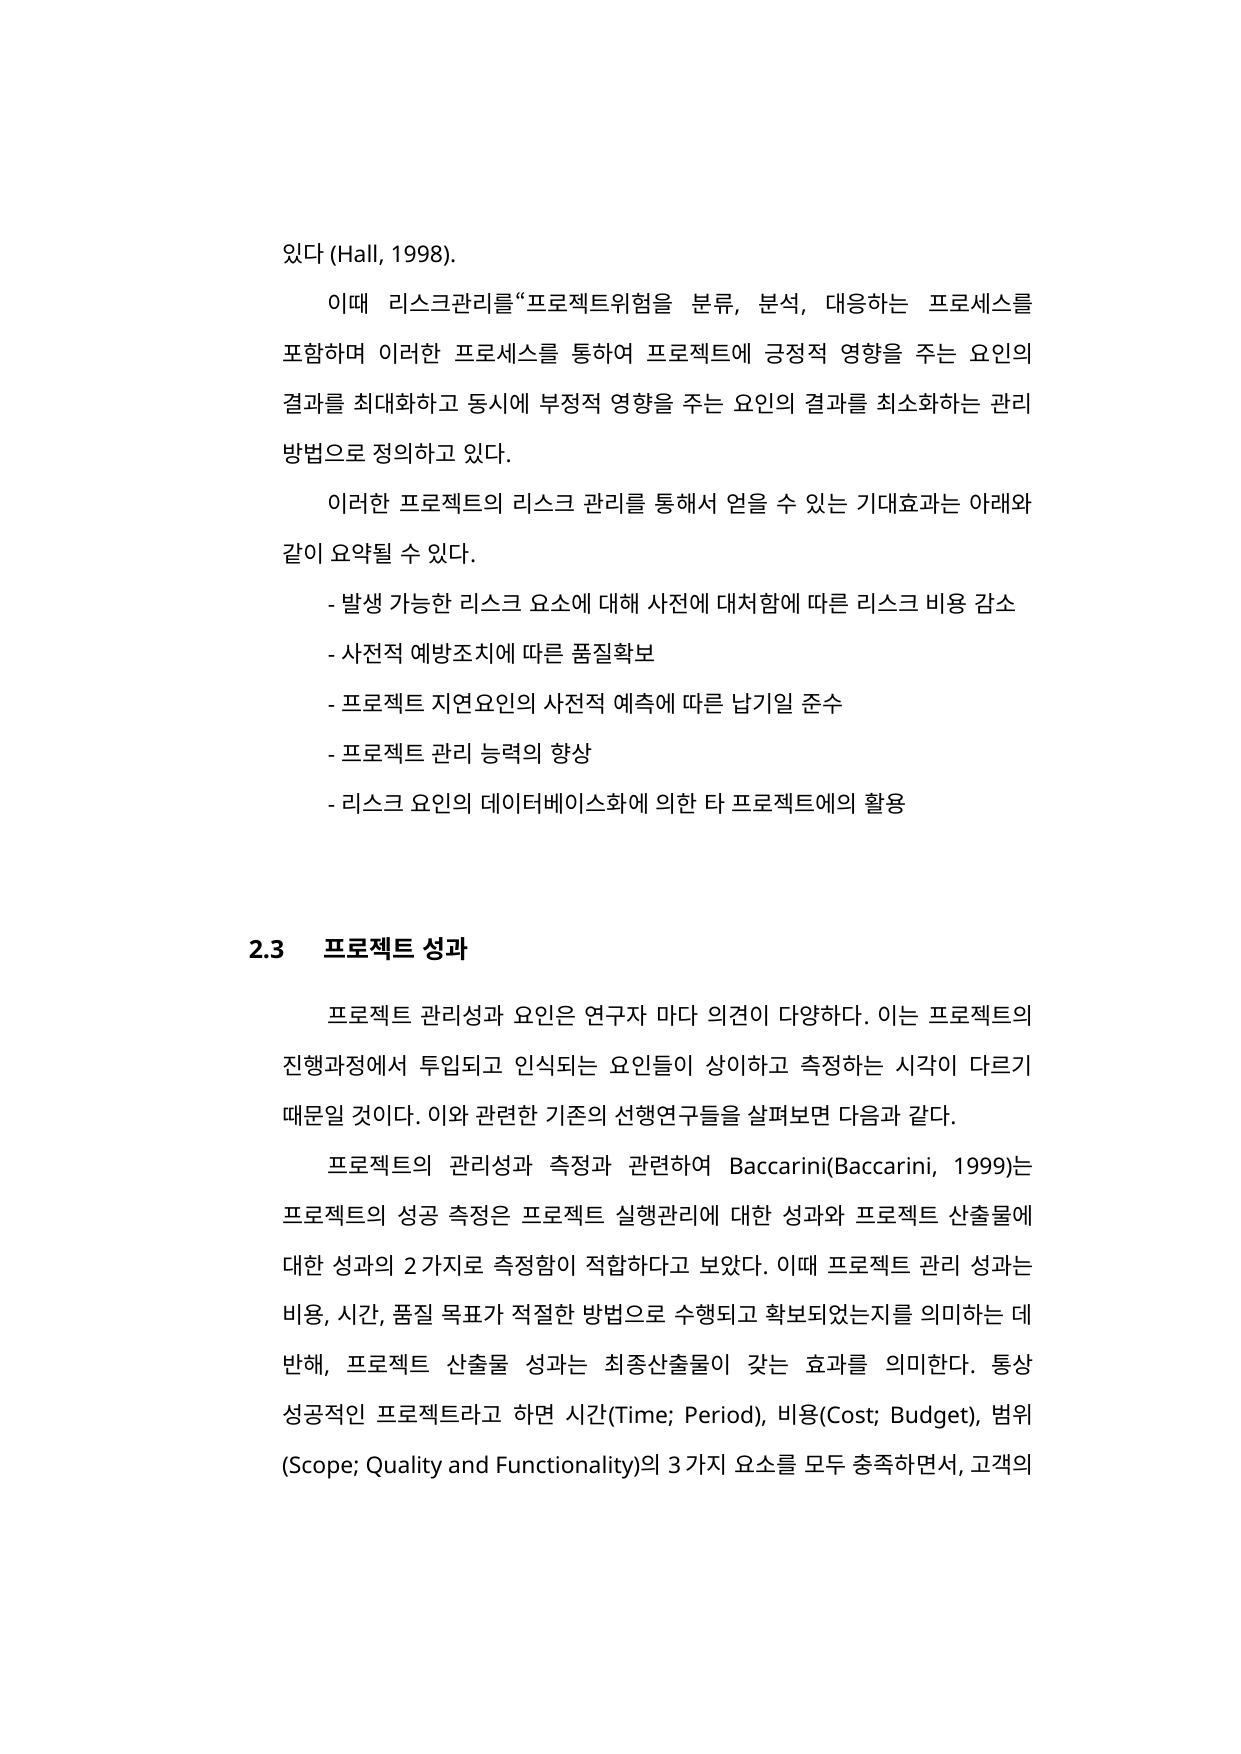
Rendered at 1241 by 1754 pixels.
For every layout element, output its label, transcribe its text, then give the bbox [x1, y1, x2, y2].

text 프로젝트 관리성과 요인은 연구자 마다 의견이 다양하다. 이는 프로젝트의 진행과정에서 투입되고 인식되는 요인들이 상이하고 측정하는 시각이 다르기 때문일 것이다. 이와 관련한 기존의 선행연구들을 살펴보면 다음과 같다. [282, 998, 1033, 1131]
text 이때 리스크관리를“프로젝트위험을 분류, 분석, 대응하는 프로세스를 포함하며 이러한 프로세스를 통하여 프로젝트에 긍정적 영향을 주는 요인의 결과를 최대화하고 동시에 부정적 영향을 주는 요인의 결과를 최소화하는 관리 방법으로 정의하고 있다. [282, 286, 1033, 469]
text - 사전적 예방조치에 따른 품질확보 [282, 636, 1033, 669]
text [282, 1148, 1033, 1480]
text - 프로젝트 지연요인의 사전적 예측에 따른 납기일 준수 [282, 686, 1033, 719]
text - 리스크 요인의 데이터베이스화에 의한 타 프로젝트에의 활용 [282, 786, 1033, 819]
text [282, 236, 1033, 269]
text - 프로젝트 관리 능력의 향상 [282, 736, 1033, 769]
text - 발생 가능한 리스크 요소에 대해 사전에 대처함에 따른 리스크 비용 감소 [282, 586, 1033, 619]
subtitle 프로젝트 성과 [248, 929, 1033, 966]
text 이러한 프로젝트의 리스크 관리를 통해서 얻을 수 있는 기대효과는 아래와 같이 요약될 수 있다. [282, 486, 1033, 569]
